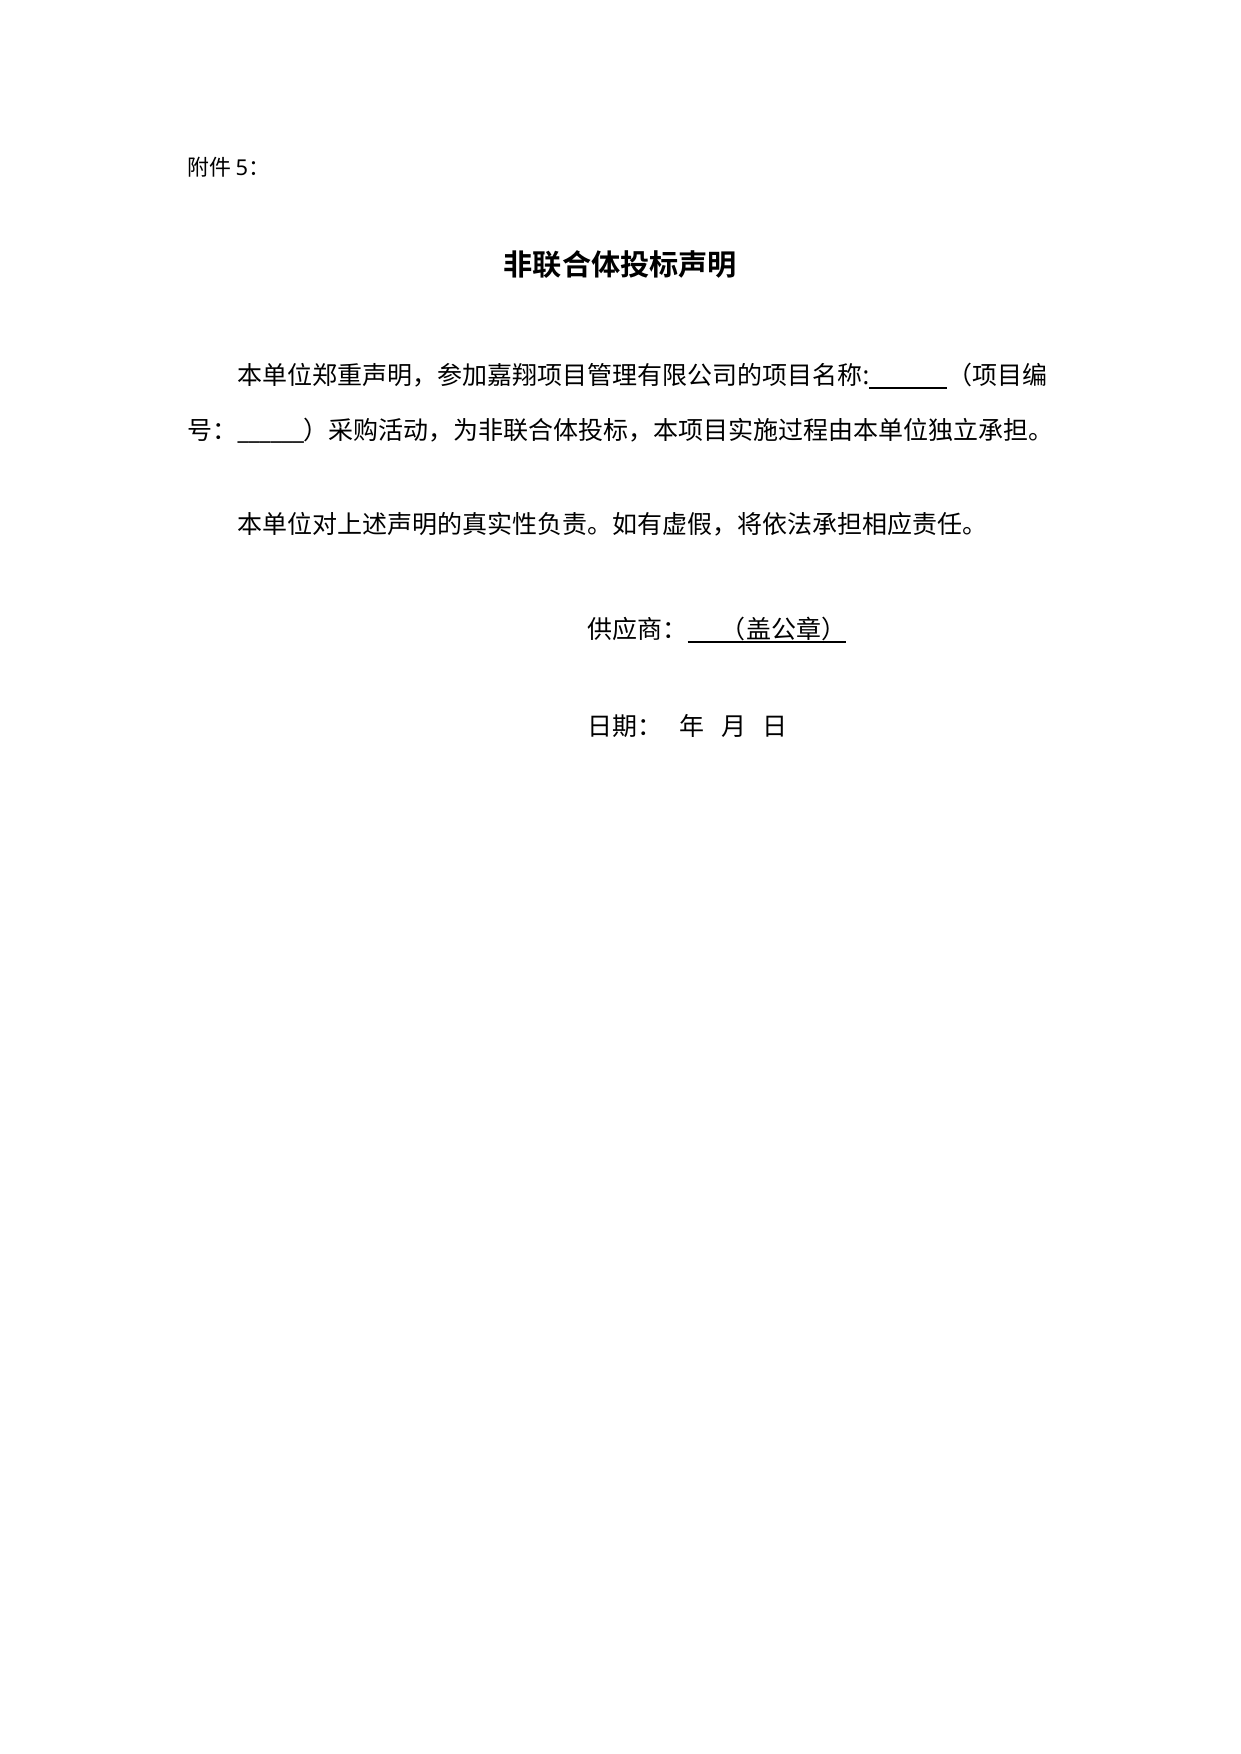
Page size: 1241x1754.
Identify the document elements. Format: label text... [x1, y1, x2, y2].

text 本单位对上述声明的真实性负责。如有虚假，将依法承担相应责任。 [187, 504, 1053, 541]
text 本单位郑重声明，参加嘉翔项目管理有限公司的项目名称: （项目编号：______）采购活动，为非联合体投标，本项目实施过程由本单位独立承担。 [187, 356, 1053, 491]
text 非联合体投标声明 [187, 241, 1053, 283]
text 供应商： （盖公章） [187, 610, 995, 646]
text 附件5： [187, 150, 1053, 182]
text 日期： 年 月 日 [187, 707, 995, 743]
